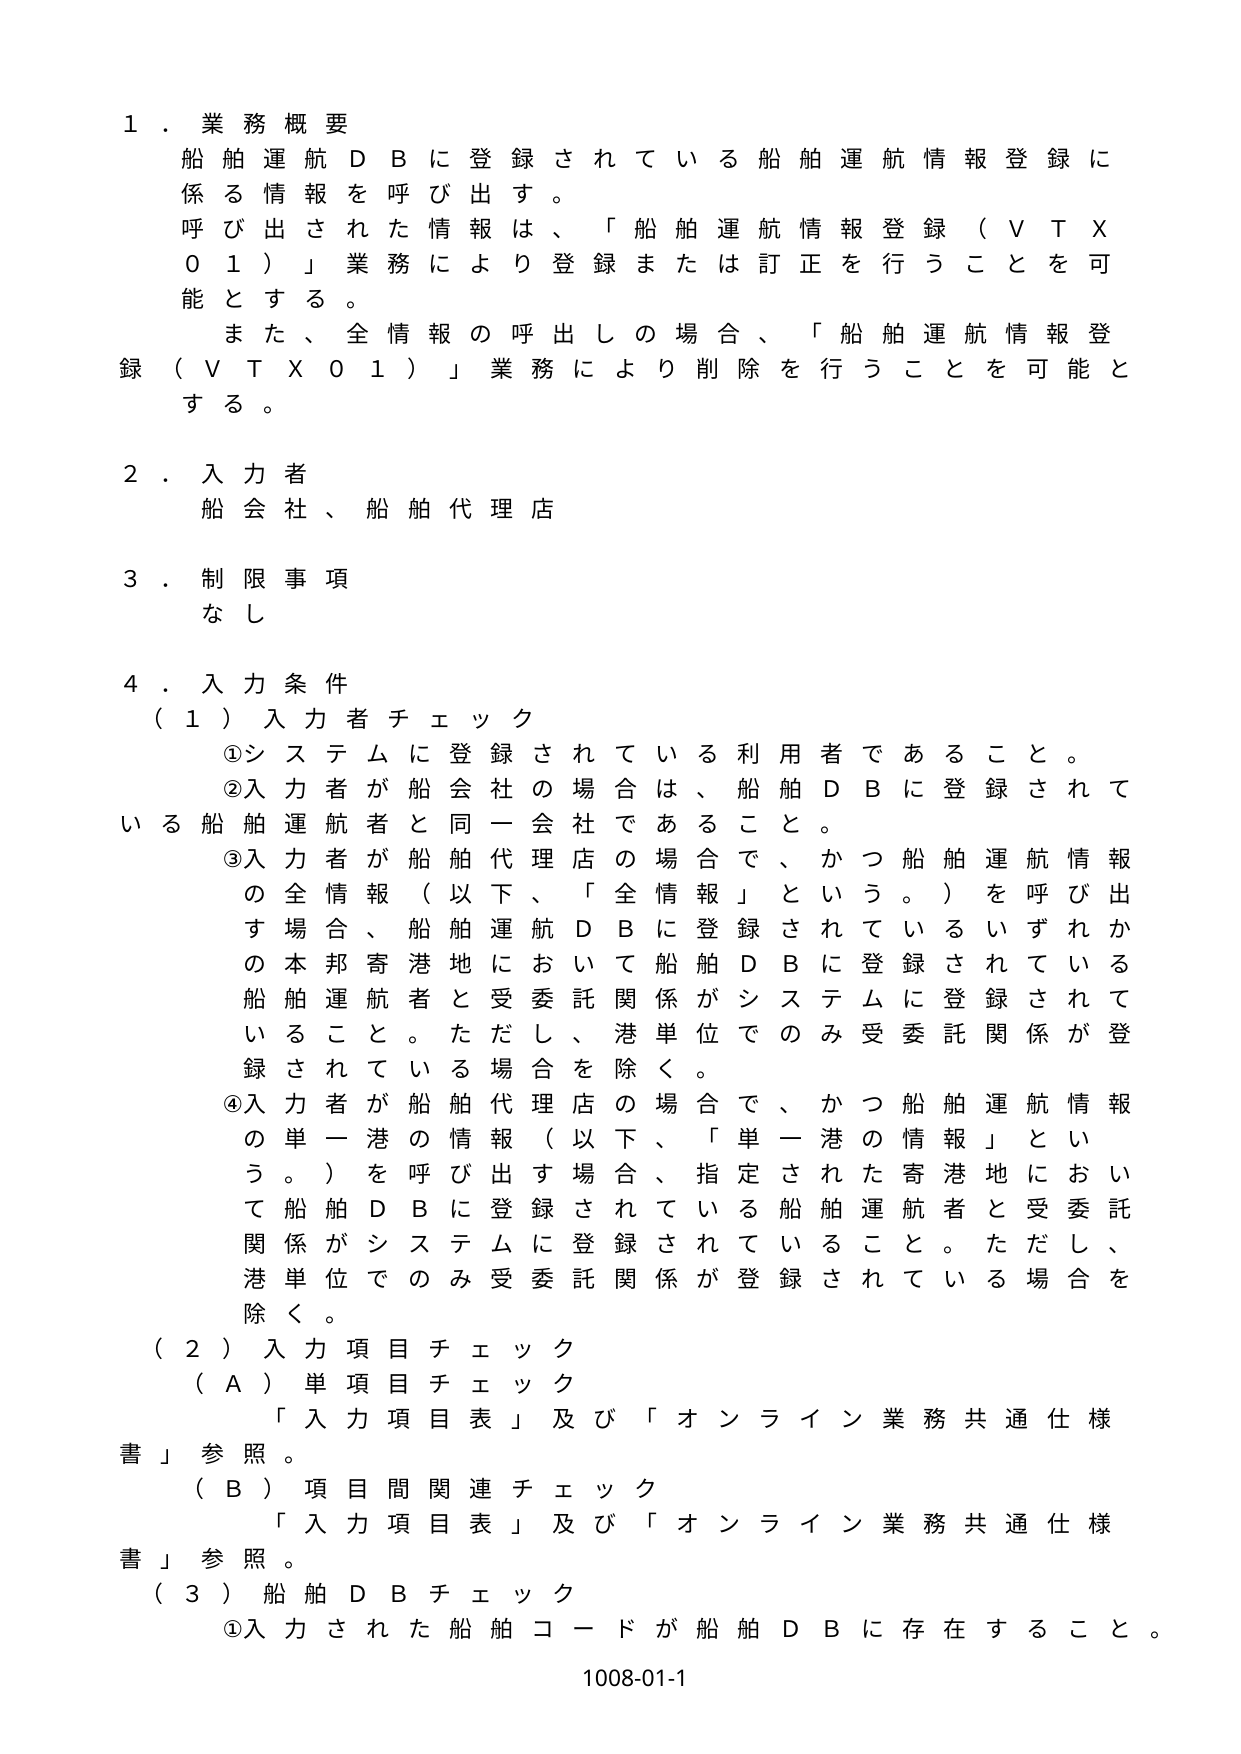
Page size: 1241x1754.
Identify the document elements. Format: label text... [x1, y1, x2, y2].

text ③入力者が船舶代理店の場合で、かつ船舶運航情報の全情報（以下、「全情報」という。）を呼び出す場合、船舶運航ＤＢに登録されているいずれかの本邦寄港地において船舶ＤＢに登録されている船舶運航者と受委託関係がシステムに登録されていること。ただし、港単位でのみ受委託関係が登録されている場合を除く。 [202, 840, 1150, 1085]
text 「入力項目表」及び「オンライン業務共通仕様書」参照。 [119, 1400, 1150, 1470]
text ３．制限事項 [119, 560, 1150, 595]
text （３）船舶ＤＢチェック [119, 1575, 1150, 1610]
text ①システムに登録されている利用者であること。 [119, 735, 1150, 770]
text 呼び出された情報は、「船舶運航情報登録（ＶＴＸ０１）」業務により登録または訂正を行うことを可能とする。 [161, 210, 1150, 315]
text 「入力項目表」及び「オンライン業務共通仕様書」参照。 [119, 1505, 1150, 1575]
text なし [166, 595, 1150, 630]
text する。 [119, 385, 1150, 420]
text ④入力者が船舶代理店の場合で、かつ船舶運航情報の単一港の情報（以下、「単一港の情報」という。）を呼び出す場合、指定された寄港地において船舶ＤＢに登録されている船舶運航者と受委託関係がシステムに登録されていること。ただし、港単位でのみ受委託関係が登録されている場合を除く。 [202, 1085, 1150, 1330]
text ②入力者が船会社の場合は、船舶ＤＢに登録されている船舶運航者と同一会社であること。 [119, 770, 1150, 840]
text 船舶運航ＤＢに登録されている船舶運航情報登録に係る情報を呼び出す。 [161, 140, 1150, 210]
text １．業務概要 [119, 105, 1150, 140]
text また、全情報の呼出しの場合、「船舶運航情報登録（ＶＴＸ０１）」業務により削除を行うことを可能と [119, 315, 1150, 385]
text （１）入力者チェック [119, 700, 1150, 735]
text （２）入力項目チェック [119, 1330, 1150, 1365]
text （Ａ）単項目チェック [119, 1365, 1150, 1400]
text （Ｂ）項目間関連チェック [119, 1470, 1150, 1505]
text ２．入力者 [119, 455, 1150, 490]
text 船会社、船舶代理店 [166, 490, 1150, 525]
text ①入力された船舶コードが船舶ＤＢに存在すること。 [119, 1610, 1150, 1645]
text ４．入力条件 [119, 665, 1150, 700]
